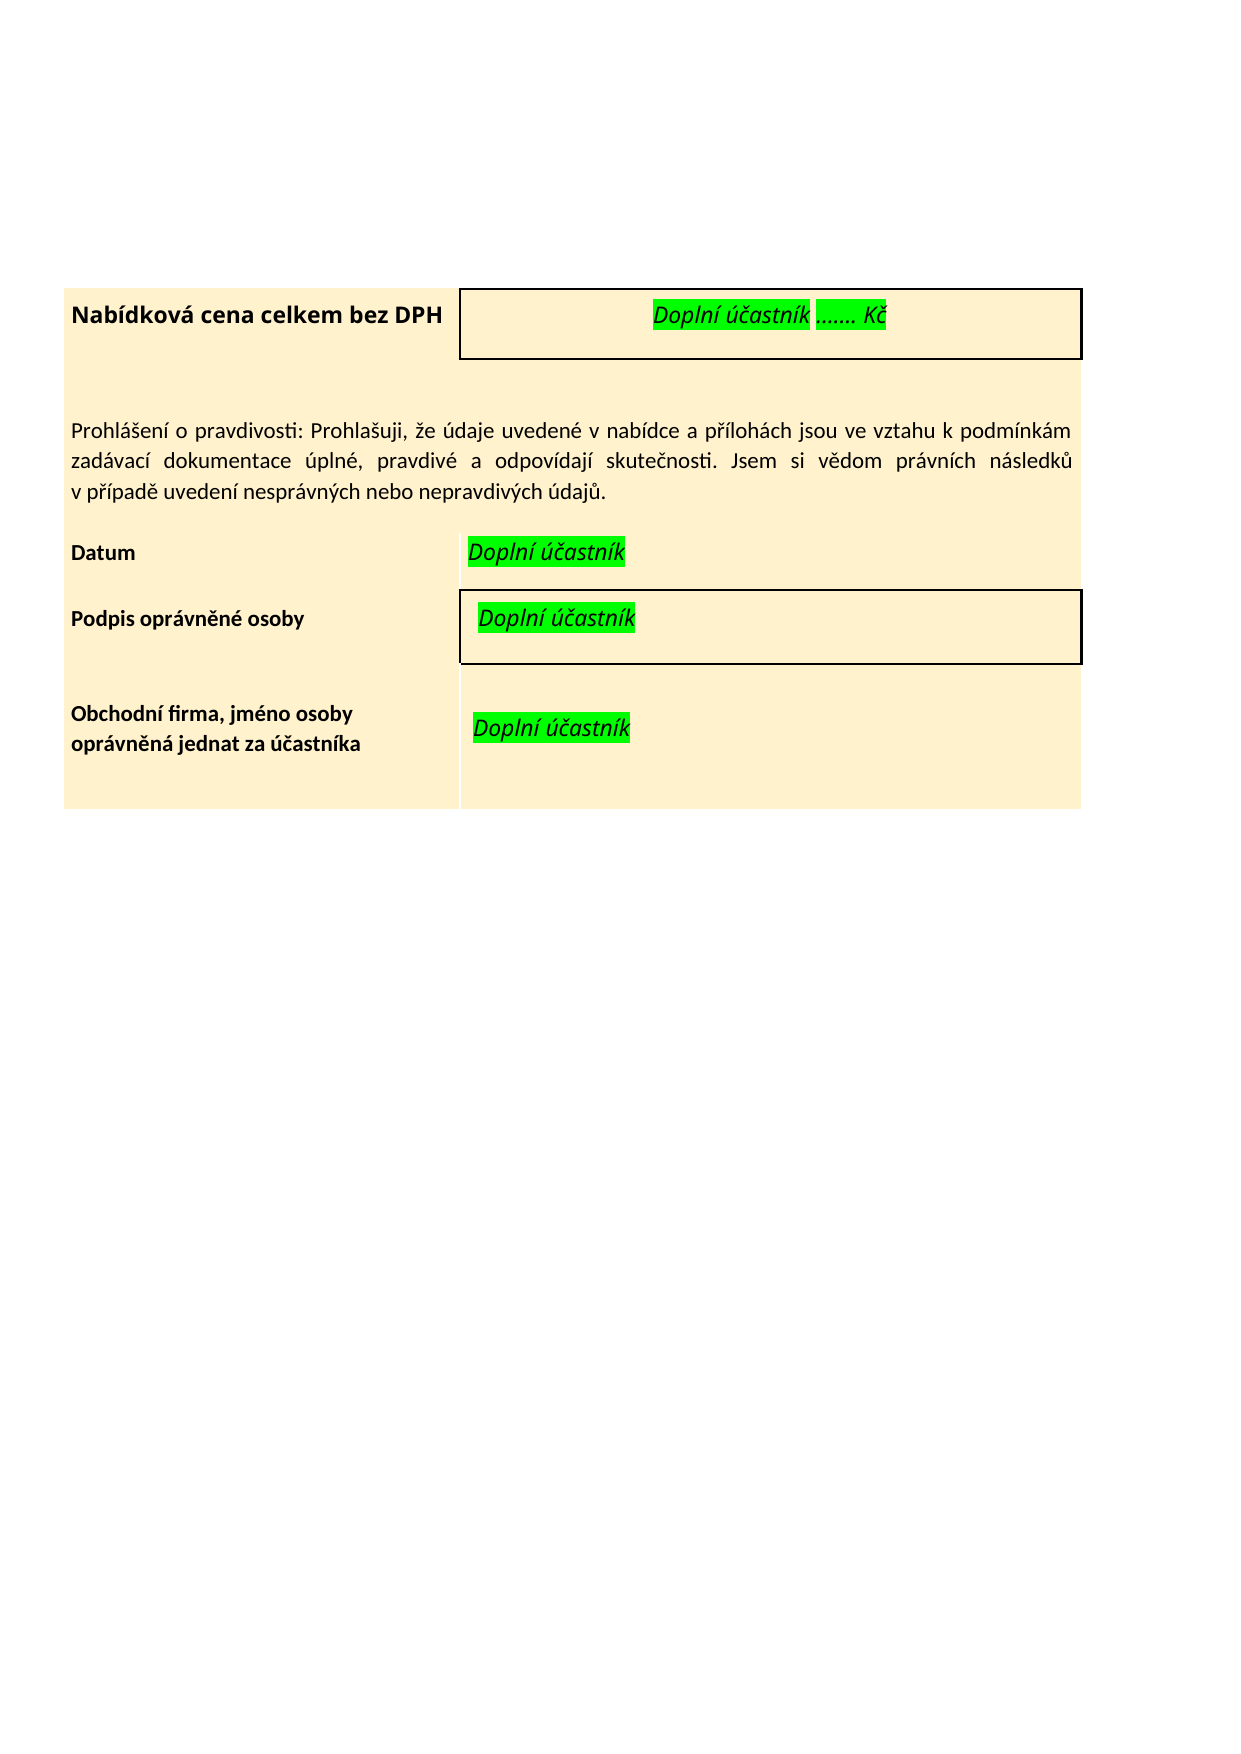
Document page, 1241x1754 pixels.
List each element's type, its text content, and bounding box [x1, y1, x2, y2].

table_cell Podpis oprávněné osoby [64, 589, 459, 663]
table_cell Obchodní firma, jméno osoby oprávněná jednat za účastníka [64, 663, 459, 809]
table_header Doplní účastník ……. Kč [461, 290, 1080, 358]
table_cell [64, 358, 1081, 407]
table_cell Prohlášení o pravdivosti: Prohlašuji, že údaje uvedené v nabídce a přílohách jsou ve vztahu k podmínkám zadávací dokumentace úplné, pravdivé a odpovídají skutečnosti. Jsem si vědom právních následků v případě uvedení nesprávných nebo nepravdivých údajů. [64, 407, 1081, 533]
table_cell Doplní účastník [461, 591, 1080, 663]
table_cell Doplní účastník [461, 665, 1081, 809]
table_cell Datum [64, 533, 459, 589]
table_cell Doplní účastník [461, 533, 1081, 589]
table_header Nabídková cena celkem bez DPH [64, 288, 459, 358]
